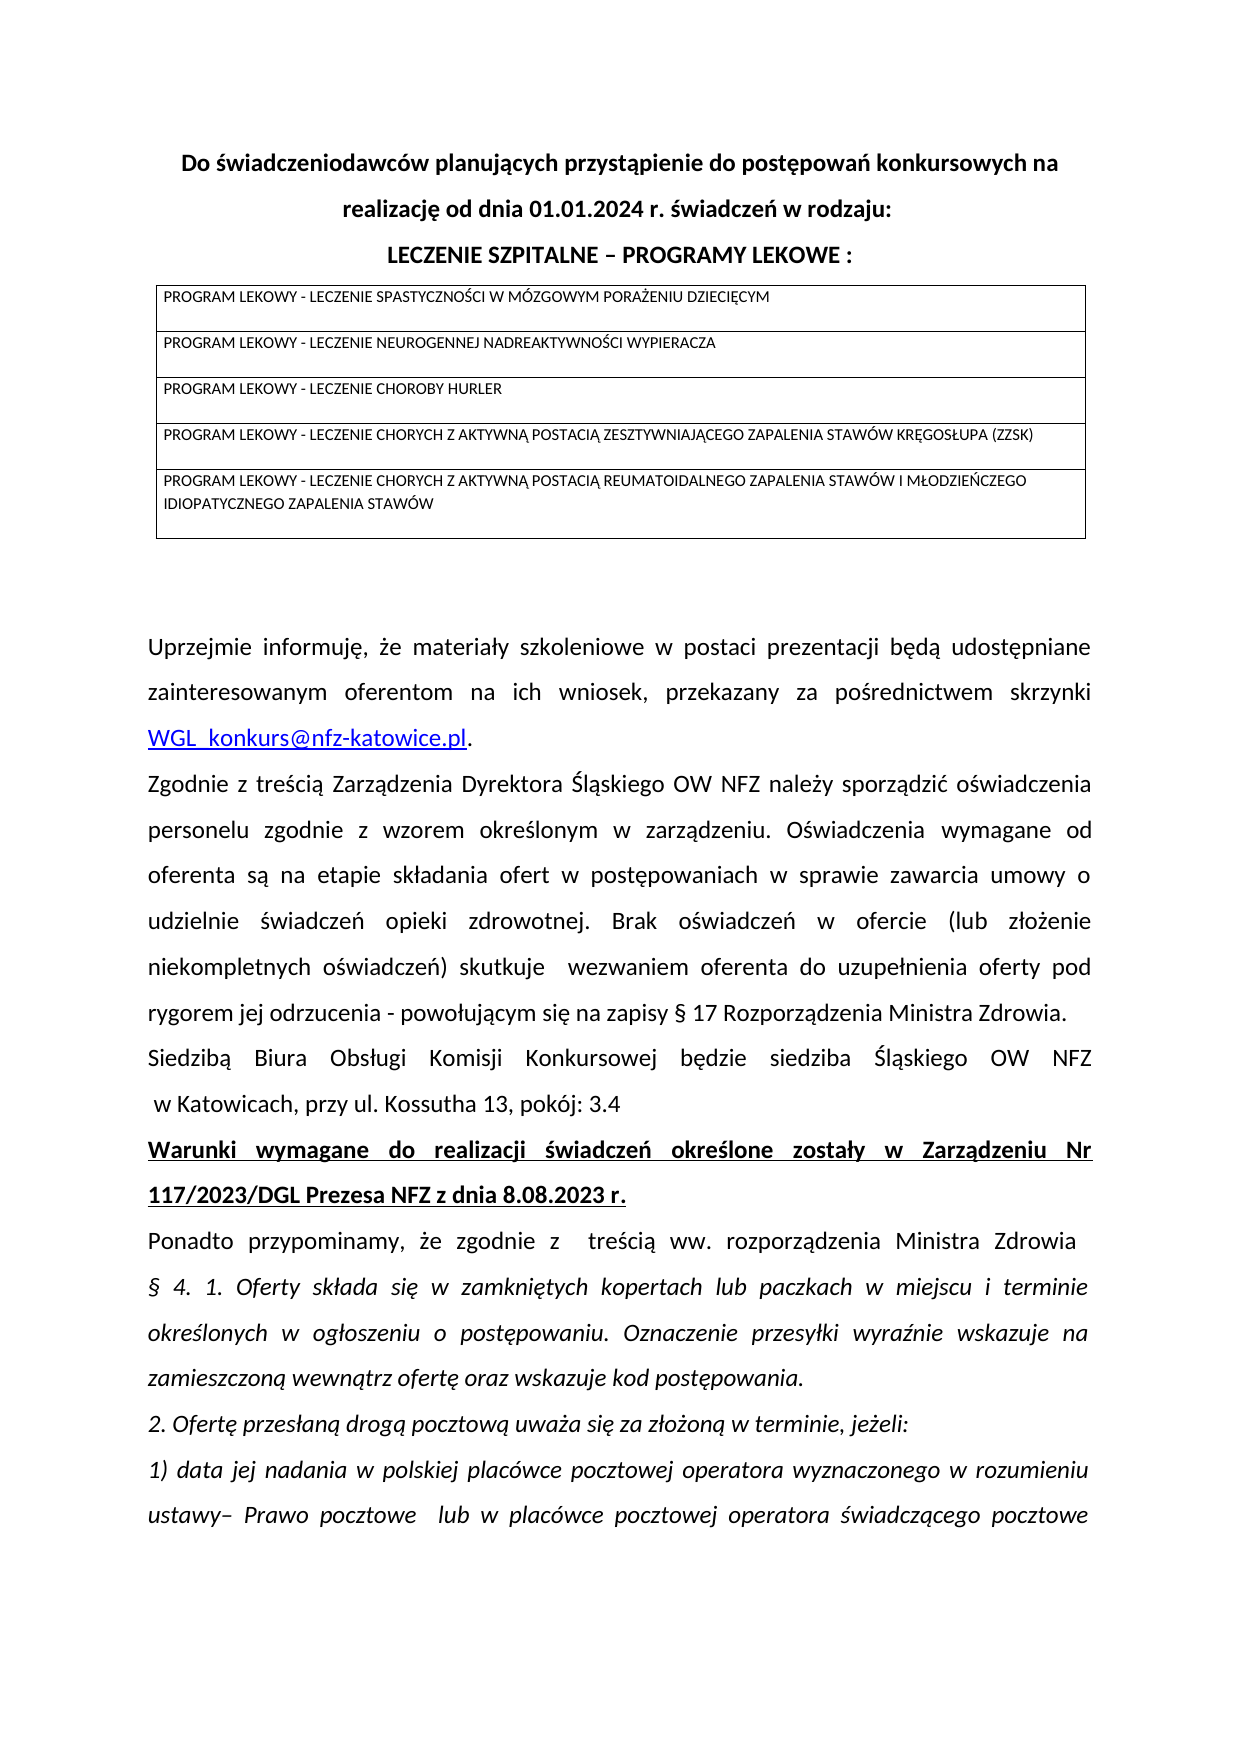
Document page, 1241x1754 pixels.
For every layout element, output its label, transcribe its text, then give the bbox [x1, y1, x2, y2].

text Warunki wymagane do realizacji świadczeń określone zostały w Zarządzeniu Nr 117/2023/DGL Prezesa NFZ z dnia 8.08.2023 r. [148, 1161, 1093, 1210]
text Warunki wymagane do realizacji świadczeń określone zostały w Zarządzeniu Nr 117/2023/DGL Prezesa NFZ z dnia 8.08.2023 r. [148, 1134, 1093, 1160]
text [148, 1454, 1093, 1530]
text Siedzibą Biura Obsługi Komisji Konkursowej będzie siedziba Śląskiego OW NFZ w Katowicach, przy ul. Kossutha 13, pokój: 3.4 [148, 1042, 1093, 1119]
text Ponadto przypominamy, że zgodnie z treścią ww. rozporządzenia Ministra Zdrowia § 4. 1. Oferty składa się w zamkniętych kopertach lub paczkach w miejscu i terminie określonych w ogłoszeniu o postępowaniu. Oznaczenie przesyłki wyraźnie wskazuje na zamieszczoną wewnątrz ofertę oraz wskazuje kod postępowania. [148, 1225, 1093, 1393]
table_cell PROGRAM LEKOWY - LECZENIE NEUROGENNEJ NADREAKTYWNOŚCI WYPIERACZA [157, 332, 1085, 377]
text Uprzejmie informuję, że materiały szkoleniowe w postaci prezentacji będą udostępniane zainteresowanym oferentom na ich wniosek, przekazany za pośrednictwem skrzynki WGL_konkurs@nfz-katowice.pl. [148, 631, 1093, 753]
text Do świadczeniodawców planujących przystąpienie do postępowań konkursowych na realizację od dnia 01.01.2024 r. świadczeń w rodzaju: LECZENIE SZPITALNE – PROGRAMY LEKOWE : [148, 148, 1093, 269]
table_cell PROGRAM LEKOWY - LECZENIE CHOROBY HURLER [157, 378, 1085, 423]
table_header PROGRAM LEKOWY - LECZENIE SPASTYCZNOŚCI W MÓZGOWYM PORAŻENIU DZIECIĘCYM [157, 286, 1085, 331]
text 2. Ofertę przesłaną drogą pocztową uważa się za złożoną w terminie, jeżeli: [148, 1408, 1093, 1439]
table_cell PROGRAM LEKOWY - LECZENIE CHORYCH Z AKTYWNĄ POSTACIĄ ZESZTYWNIAJĄCEGO ZAPALENIA STAWÓW KRĘGOSŁUPA (ZZSK) [157, 424, 1085, 469]
text Zgodnie z treścią Zarządzenia Dyrektora Śląskiego OW NFZ należy sporządzić oświadczenia personelu zgodnie z wzorem określonym w zarządzeniu. Oświadczenia wymagane od oferenta są na etapie składania ofert w postępowaniach w sprawie zawarcia umowy o udzielnie świadczeń opieki zdrowotnej. Brak oświadczeń w ofercie (lub złożenie niekompletnych oświadczeń) skutkuje wezwaniem oferenta do uzupełnienia oferty pod rygorem jej odrzucenia - powołującym się na zapisy § 17 Rozporządzenia Ministra Zdrowia. [148, 768, 1093, 1027]
table_cell PROGRAM LEKOWY - LECZENIE CHORYCH Z AKTYWNĄ POSTACIĄ REUMATOIDALNEGO ZAPALENIA STAWÓW I MŁODZIEŃCZEGO IDIOPATYCZNEGO ZAPALENIA STAWÓW [157, 470, 1085, 538]
